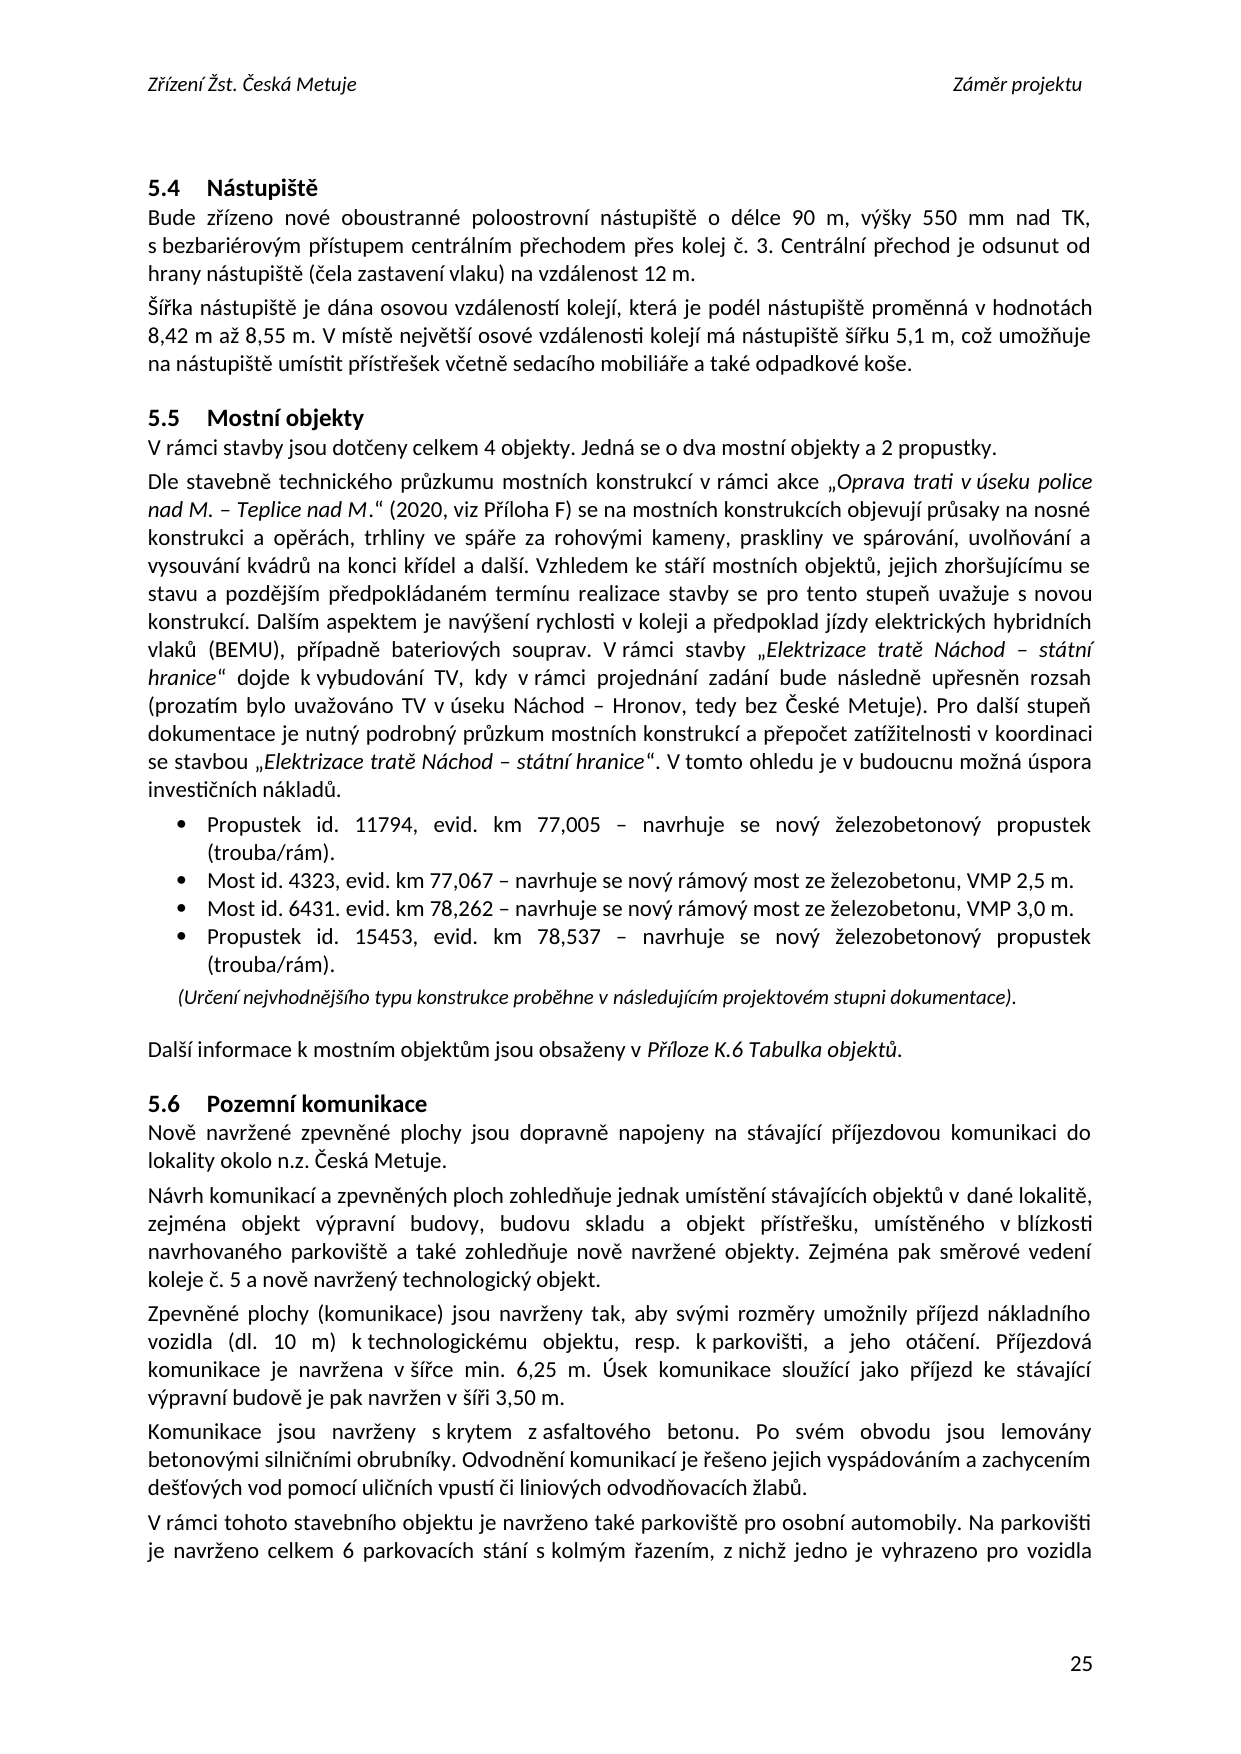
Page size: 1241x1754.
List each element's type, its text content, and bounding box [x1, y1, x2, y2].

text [148, 1508, 1093, 1564]
list Propustek id. 11794, evid. km 77,005 – navrhuje se nový železobetonový propustek (trouba/rám). [177, 810, 1093, 866]
text Dle stavebně technického průzkumu mostních konstrukcí v rámci akce „Oprava trati v úseku police nad M. – Teplice nad M.“ (2020, viz Příloha F) se na mostních konstrukcích objevují průsaky na nosné konstrukci a opěrách, trhliny ve spáře za rohovými kameny, praskliny ve spárování, uvolňování a vysouvání kvádrů na konci křídel a další. Vzhledem ke stáří mostních objektů, jejich zhoršujícímu se stavu a pozdějším předpokládaném termínu realizace stavby se pro tento stupeň uvažuje s novou konstrukcí. Dalším aspektem je navýšení rychlosti v koleji a předpoklad jízdy elektrických hybridních vlaků (BEMU), případně bateriových souprav. V rámci stavby „Elektrizace tratě Náchod – státní hranice“ dojde k vybudování TV, kdy v rámci projednání zadání bude následně upřesněn rozsah (prozatím bylo uvažováno TV v úseku Náchod – Hronov, tedy bez České Metuje). Pro další stupeň dokumentace je nutný podrobný průzkum mostních konstrukcí a přepočet zatížitelnosti v koordinaci se stavbou „Elektrizace tratě Náchod – státní hranice“. V tomto ohledu je v budoucnu možná úspora investičních nákladů. [148, 467, 1093, 803]
subtitle Mostní objekty [148, 402, 1093, 433]
text Šířka nástupiště je dána osovou vzdáleností kolejí, která je podél nástupiště proměnná v hodnotách 8,42 m až 8,55 m. V místě největší osové vzdálenosti kolejí má nástupiště šířku 5,1 m, což umožňuje na nástupiště umístit přístřešek včetně sedacího mobiliáře a také odpadkové koše. [148, 293, 1093, 377]
subtitle Pozemní komunikace [148, 1088, 1093, 1118]
text Zpevněné plochy (komunikace) jsou navrženy tak, aby svými rozměry umožnily příjezd nákladního vozidla (dl. 10 m) k technologickému objektu, resp. k parkovišti, a jeho otáčení. Příjezdová komunikace je navržena v šířce min. 6,25 m. Úsek komunikace sloužící jako příjezd ke stávající výpravní budově je pak navržen v šíři 3,50 m. [148, 1299, 1093, 1411]
list Propustek id. 15453, evid. km 78,537 – navrhuje se nový železobetonový propustek (trouba/rám). [177, 922, 1093, 978]
text Nově navržené zpevněné plochy jsou dopravně napojeny na stávající příjezdovou komunikaci do lokality okolo n.z. Česká Metuje. [148, 1118, 1093, 1174]
text V rámci stavby jsou dotčeny celkem 4 objekty. Jedná se o dva mostní objekty a 2 propustky. [148, 433, 1093, 461]
list Most id. 4323, evid. km 77,067 – navrhuje se nový rámový most ze železobetonu, VMP 2,5 m. [177, 866, 1093, 894]
text Další informace k mostním objektům jsou obsaženy v Příloze K.6 Tabulka objektů. [148, 1035, 1093, 1063]
subtitle Nástupiště [148, 173, 1093, 203]
list Most id. 6431. evid. km 78,262 – navrhuje se nový rámový most ze železobetonu, VMP 3,0 m. [177, 894, 1093, 922]
text Bude zřízeno nové oboustranné poloostrovní nástupiště o délce 90 m, výšky 550 mm nad TK, s bezbariérovým přístupem centrálním přechodem přes kolej č. 3. Centrální přechod je odsunut od hrany nástupiště (čela zastavení vlaku) na vzdálenost 12 m. [148, 203, 1093, 287]
text (Určení nejvhodnějšího typu konstrukce proběhne v následujícím projektovém stupni dokumentace). [177, 984, 1093, 1009]
text Komunikace jsou navrženy s krytem z asfaltového betonu. Po svém obvodu jsou lemovány betonovými silničními obrubníky. Odvodnění komunikací je řešeno jejich vyspádováním a zachycením dešťových vod pomocí uličních vpustí či liniových odvodňovacích žlabů. [148, 1417, 1093, 1502]
text Návrh komunikací a zpevněných ploch zohledňuje jednak umístění stávajících objektů v dané lokalitě, zejména objekt výpravní budovy, budovu skladu a objekt přístřešku, umístěného v blízkosti navrhovaného parkoviště a také zohledňuje nově navržené objekty. Zejména pak směrové vedení koleje č. 5 a nově navržený technologický objekt. [148, 1181, 1093, 1293]
